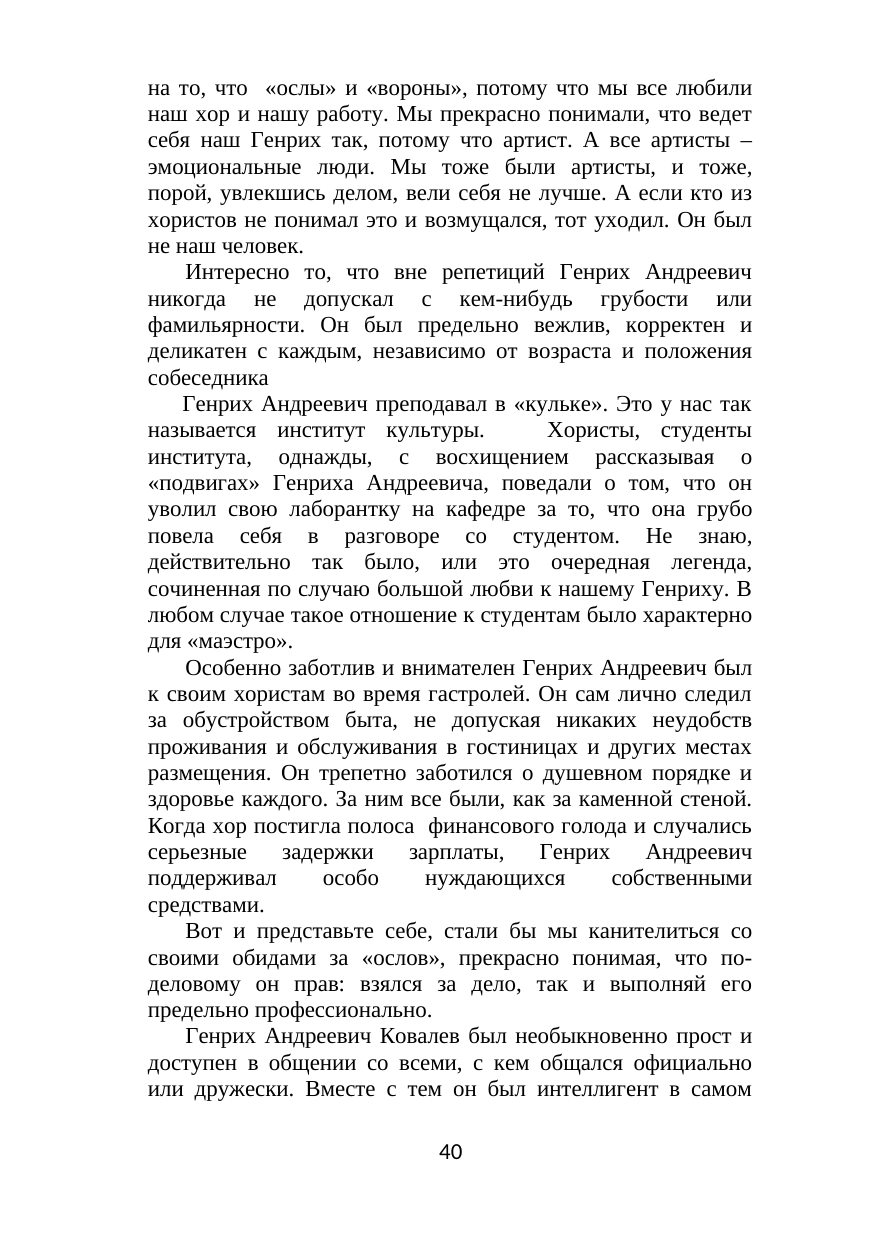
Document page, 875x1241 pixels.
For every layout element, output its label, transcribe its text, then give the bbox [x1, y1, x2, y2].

text Особенно заботлив и внимателен Генрих Андреевич был к своим хористам во время гастролей. Он сам лично следил за обустройством быта, не допуская никаких неудобств проживания и обслуживания в гостиницах и других местах размещения. Он трепетно заботился о душевном порядке и здоровье каждого. За ним все были, как за каменной стеной. Когда хор постигла полоса финансового голода и случались серьезные задержки зарплаты, Генрих Андреевич поддерживал особо нуждающихся собственными средствами. [148, 654, 753, 917]
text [148, 1023, 753, 1102]
text Генрих Андреевич преподавал в «кульке». Это у нас так называется институт культуры. Хористы, студенты института, однажды, с восхищением рассказывая о «подвигах» Генриха Андреевича, поведали о том, что он уволил свою лаборантку на кафедре за то, что она грубо повела себя в разговоре со студентом. Не знаю, действительно так было, или это очередная легенда, сочиненная по случаю большой любви к нашему Генриху. В любом случае такое отношение к студентам было характерно для «маэстро». [148, 390, 753, 654]
text Интересно то, что вне репетиций Генрих Андреевич никогда не допускал с кем-нибудь грубости или фамильярности. Он был предельно вежлив, корректен и деликатен с каждым, независимо от возраста и положения собеседника [148, 258, 753, 390]
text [148, 74, 753, 258]
text Вот и представьте себе, стали бы мы канителиться со своими обидами за «ослов», прекрасно понимая, что по-деловому он прав: взялся за дело, так и выполняй его предельно профессионально. [148, 917, 753, 1023]
